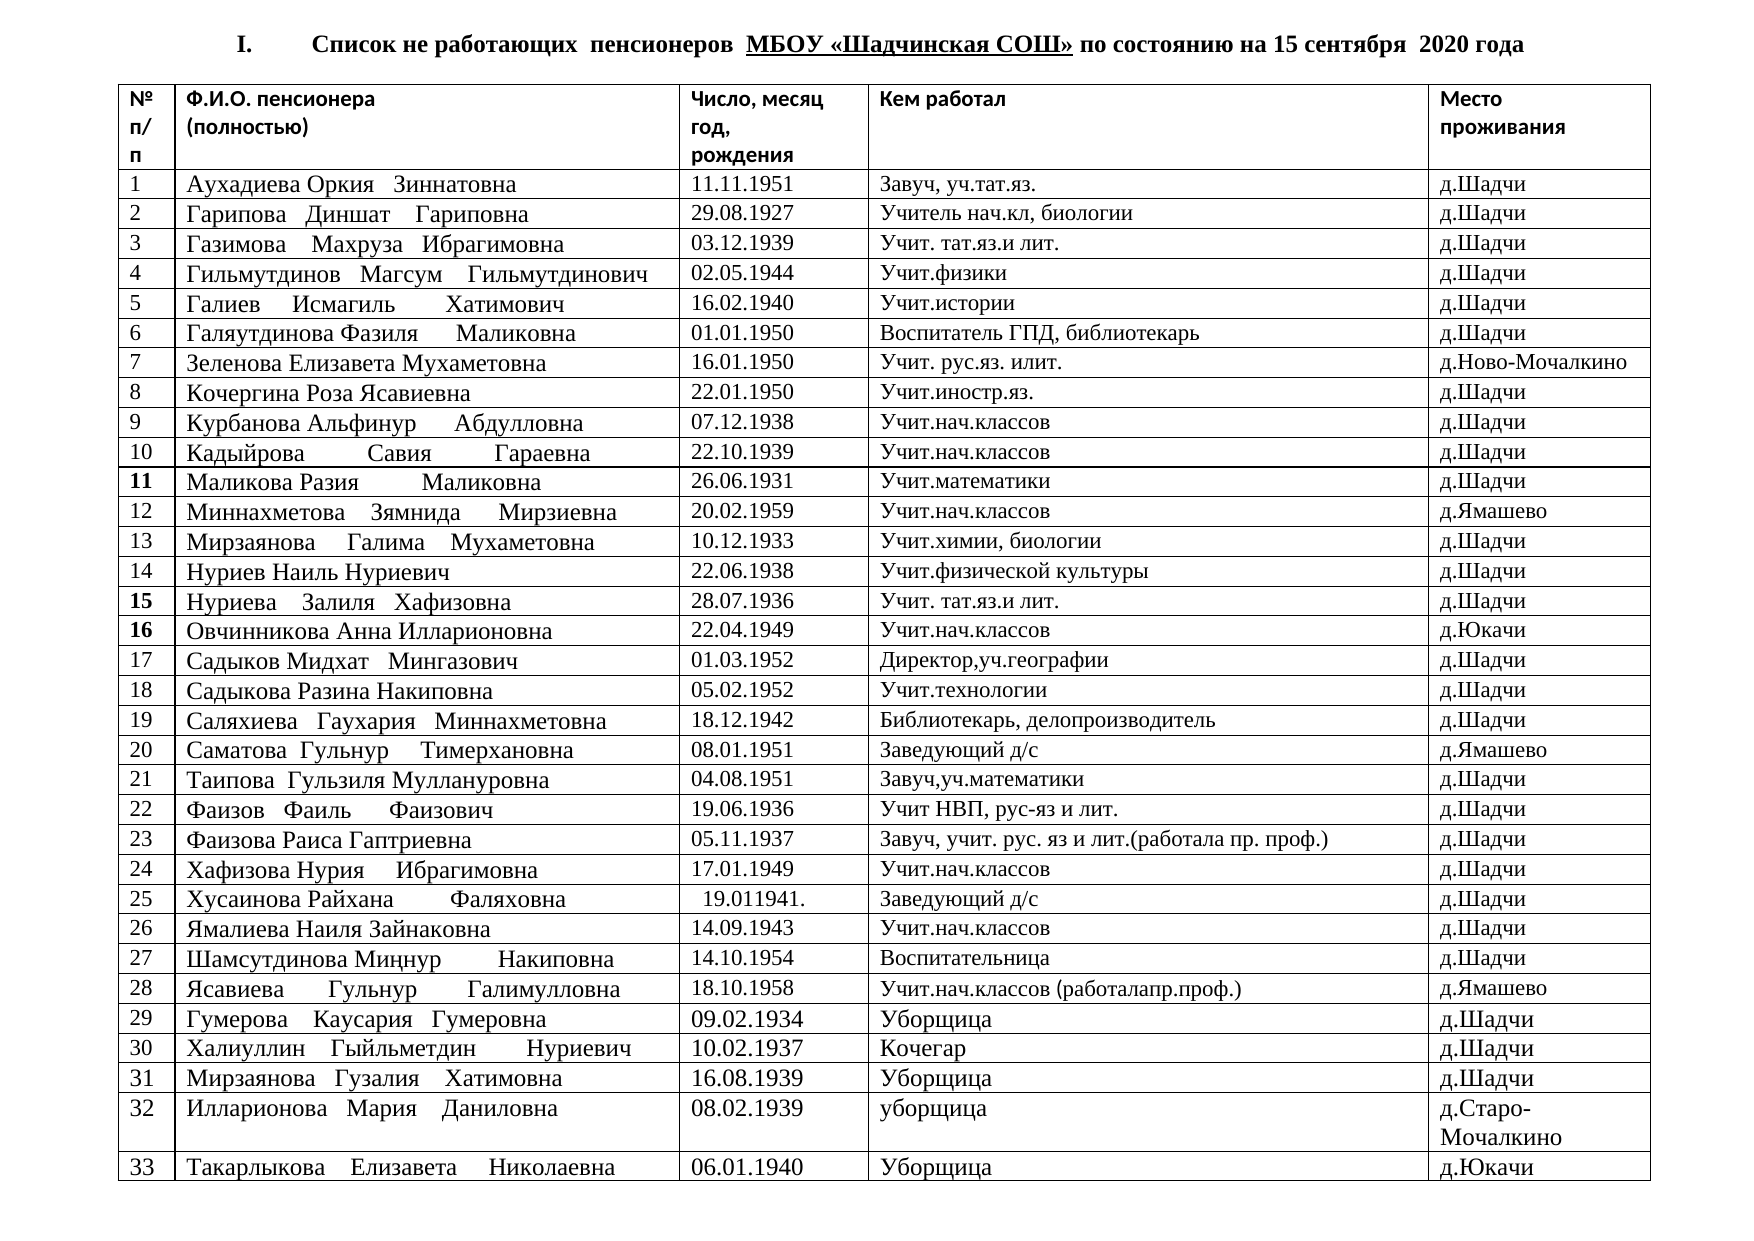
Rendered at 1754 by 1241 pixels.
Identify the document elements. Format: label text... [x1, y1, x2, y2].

table_cell уборщица [869, 1093, 1428, 1151]
table_cell 7 [119, 348, 174, 377]
table_cell 22.04.1949 [680, 616, 868, 645]
table_cell Завуч, учит. рус. яз и лит.(работала пр. проф.) [869, 825, 1428, 854]
table_cell Учит.истории [869, 289, 1428, 317]
list Список не работающих пенсионеров МБОУ «Шадчинская СОШ» по состоянию на 15 сентября 2020 года [236, 29, 1695, 58]
table_header Место проживания [1429, 85, 1650, 168]
table_cell Аухадиева Оркия Зиннатовна [176, 170, 679, 198]
table_cell Директор,уч.географии [869, 646, 1428, 675]
table_cell 31 [119, 1063, 174, 1092]
table_cell 26.06.1931 [680, 468, 868, 496]
table_cell Фаизова Раиса Гаптриевна [176, 825, 679, 854]
table_cell 22 [119, 795, 174, 824]
table_cell д.Шадчи [1429, 587, 1650, 615]
table_cell 3 [119, 229, 174, 258]
table_cell 14 [119, 557, 174, 586]
table_cell Мирзаянова Гузалия Хатимовна [176, 1063, 679, 1092]
table_cell 18.10.1958 [680, 974, 868, 1003]
table_cell д.Шадчи [1429, 795, 1650, 824]
table_cell Учит. тат.яз.и лит. [869, 229, 1428, 258]
table_cell 10 [119, 438, 174, 466]
table_cell 11 [119, 468, 174, 496]
table_cell Хусаинова Райхана Фаляховна [176, 885, 679, 913]
table_cell 20.02.1959 [680, 497, 868, 526]
table_cell 17 [119, 646, 174, 675]
table_cell Хафизова Нурия Ибрагимовна [176, 855, 679, 883]
table_cell 27 [119, 944, 174, 973]
table_cell Учит.математики [869, 468, 1428, 496]
table_cell д.Шадчи [1429, 408, 1650, 437]
table_cell 23 [119, 825, 174, 854]
table_cell 19.011941. [680, 885, 868, 913]
table_cell Саматова Гульнур Тимерхановна [176, 736, 679, 764]
table_cell Учит.нач.классов (работалапр.проф.) [869, 974, 1428, 1003]
table_cell Учит.технологии [869, 676, 1428, 705]
table_cell 08.01.1951 [680, 736, 868, 764]
table_cell д.Шадчи [1429, 1034, 1650, 1062]
table_cell 1 [119, 170, 174, 198]
table_cell 03.12.1939 [680, 229, 868, 258]
table_cell Учит.нач.классов [869, 616, 1428, 645]
table_cell д.Шадчи [1429, 676, 1650, 705]
table_cell 02.05.1944 [680, 259, 868, 288]
table_cell 05.02.1952 [680, 676, 868, 705]
table_cell Нуриева Залиля Хафизовна [176, 587, 679, 615]
table_cell Учит.нач.классов [869, 497, 1428, 526]
table_cell Ямалиева Наиля Зайнаковна [176, 914, 679, 943]
table_cell Уборщица [869, 1004, 1428, 1032]
table_cell 16.08.1939 [680, 1063, 868, 1092]
table_cell 16.01.1950 [680, 348, 868, 377]
table_cell Кадыйрова Савия Гараевна [176, 438, 679, 466]
table_cell Ясавиева Гульнур Галимулловна [176, 974, 679, 1003]
table_cell Уборщица [869, 1063, 1428, 1092]
table_cell 10.02.1937 [680, 1034, 868, 1062]
table_cell д.Шадчи [1429, 1063, 1650, 1092]
table_cell д.Шадчи [1429, 855, 1650, 883]
table_cell Учит. тат.яз.и лит. [869, 587, 1428, 615]
table_cell 26 [119, 914, 174, 943]
table_cell Учит.нач.классов [869, 438, 1428, 466]
table_cell 16.02.1940 [680, 289, 868, 317]
table_cell д.Ямашево [1429, 736, 1650, 764]
table_cell д.Юкачи [1429, 616, 1650, 645]
table_cell д.Шадчи [1429, 170, 1650, 198]
table_cell 22.01.1950 [680, 378, 868, 407]
table_cell 22.10.1939 [680, 438, 868, 466]
table_cell д.Шадчи [1429, 914, 1650, 943]
table_cell Библиотекарь, делопроизводитель [869, 706, 1428, 734]
table_cell д.Шадчи [1429, 1004, 1650, 1032]
table_cell Галяутдинова Фазиля Маликовна [176, 319, 679, 347]
table_cell Курбанова Альфинур Абдулловна [176, 408, 679, 437]
table_cell Учит.нач.классов [869, 855, 1428, 883]
table_cell д.Шадчи [1429, 199, 1650, 228]
table_cell 18.12.1942 [680, 706, 868, 734]
table_cell д.Шадчи [1429, 557, 1650, 586]
table_cell 2 [119, 199, 174, 228]
table_cell д.Шадчи [1429, 319, 1650, 347]
table_cell 11.11.1951 [680, 170, 868, 198]
table_cell 6 [119, 319, 174, 347]
table_cell Таипова Гульзиля Муллануровна [176, 765, 679, 794]
table_cell Гильмутдинов Магсум Гильмутдинович [176, 259, 679, 288]
table_cell 09.02.1934 [680, 1004, 868, 1032]
table_cell д.Шадчи [1429, 438, 1650, 466]
table_cell 19 [119, 706, 174, 734]
table_cell 30 [119, 1034, 174, 1062]
table_cell 5 [119, 289, 174, 317]
table_cell Гарипова Диншат Гариповна [176, 199, 679, 228]
table_cell Миннахметова Зямнида Мирзиевна [176, 497, 679, 526]
table_cell д.Ямашево [1429, 497, 1650, 526]
table_cell 19.06.1936 [680, 795, 868, 824]
table_cell Халиуллин Гыйльметдин Нуриевич [176, 1034, 679, 1062]
table_cell 4 [119, 259, 174, 288]
table_cell 05.11.1937 [680, 825, 868, 854]
table_cell 13 [119, 527, 174, 556]
table_cell д.Шадчи [1429, 229, 1650, 258]
table_cell 9 [119, 408, 174, 437]
table_cell Шамсутдинова Миңнур Накиповна [176, 944, 679, 973]
table_cell д.Ямашево [1429, 974, 1650, 1003]
table_cell 10.12.1933 [680, 527, 868, 556]
table_cell Кочегар [869, 1034, 1428, 1062]
table_cell Маликова Разия Маликовна [176, 468, 679, 496]
table_cell Нуриев Наиль Нуриевич [176, 557, 679, 586]
table_cell Учитель нач.кл, биологии [869, 199, 1428, 228]
table_cell 25 [119, 885, 174, 913]
table_cell Уборщица [869, 1152, 1428, 1180]
table_cell д.Шадчи [1429, 646, 1650, 675]
table_cell 28.07.1936 [680, 587, 868, 615]
table_cell д.Шадчи [1429, 527, 1650, 556]
table_header Число, месяц год, рождения [680, 85, 868, 168]
table_cell 20 [119, 736, 174, 764]
table_cell Саляхиева Гаухария Миннахметовна [176, 706, 679, 734]
table_cell Учит.химии, биологии [869, 527, 1428, 556]
table_cell Учит.нач.классов [869, 408, 1428, 437]
table_cell 17.01.1949 [680, 855, 868, 883]
table_cell д.Ново-Мочалкино [1429, 348, 1650, 377]
table_cell 21 [119, 765, 174, 794]
table_cell д.Шадчи [1429, 944, 1650, 973]
table_cell Учит.иностр.яз. [869, 378, 1428, 407]
table_cell Учит. рус.яз. илит. [869, 348, 1428, 377]
table_cell д.Шадчи [1429, 259, 1650, 288]
table_cell д.Старо-Мочалкино [1429, 1093, 1650, 1151]
table_cell Завуч, уч.тат.яз. [869, 170, 1428, 198]
table_cell Овчинникова Анна Илларионовна [176, 616, 679, 645]
table_cell 06.01.1940 [680, 1152, 868, 1180]
table_header Ф.И.О. пенсионера (полностью) [176, 85, 679, 168]
table_cell Такарлыкова Елизавета Николаевна [176, 1152, 679, 1180]
table_cell д.Шадчи [1429, 378, 1650, 407]
table_cell д.Шадчи [1429, 885, 1650, 913]
table_cell 22.06.1938 [680, 557, 868, 586]
table_cell Учит.физической культуры [869, 557, 1428, 586]
table_cell 29.08.1927 [680, 199, 868, 228]
table_cell 33 [119, 1152, 174, 1180]
table_cell д.Шадчи [1429, 706, 1650, 734]
table_cell 15 [119, 587, 174, 615]
table_cell 32 [119, 1093, 174, 1151]
table_cell д.Юкачи [1429, 1152, 1650, 1180]
table_cell 8 [119, 378, 174, 407]
table_cell Завуч,уч.математики [869, 765, 1428, 794]
table_cell 28 [119, 974, 174, 1003]
table_cell Галиев Исмагиль Хатимович [176, 289, 679, 317]
table_cell 01.01.1950 [680, 319, 868, 347]
table_cell 08.02.1939 [680, 1093, 868, 1151]
table_cell д.Шадчи [1429, 825, 1650, 854]
table_cell Воспитатель ГПД, библиотекарь [869, 319, 1428, 347]
table_cell 29 [119, 1004, 174, 1032]
table_cell Заведующий д/с [869, 885, 1428, 913]
table_cell 18 [119, 676, 174, 705]
table_cell 16 [119, 616, 174, 645]
table_cell Зеленова Елизавета Мухаметовна [176, 348, 679, 377]
table_cell 12 [119, 497, 174, 526]
table_cell Кочергина Роза Ясавиевна [176, 378, 679, 407]
table_cell Газимова Махруза Ибрагимовна [176, 229, 679, 258]
table_cell 14.09.1943 [680, 914, 868, 943]
table_header Кем работал [869, 85, 1428, 168]
table_cell Гумерова Каусария Гумеровна [176, 1004, 679, 1032]
table_cell 24 [119, 855, 174, 883]
table_cell д.Шадчи [1429, 289, 1650, 317]
table_cell д.Шадчи [1429, 468, 1650, 496]
table_cell Илларионова Мария Даниловна [176, 1093, 679, 1151]
table_cell д.Шадчи [1429, 765, 1650, 794]
table_cell Учит.физики [869, 259, 1428, 288]
table_header № п/п [119, 85, 174, 168]
table_cell Мирзаянова Галима Мухаметовна [176, 527, 679, 556]
table_cell 14.10.1954 [680, 944, 868, 973]
table_cell Заведующий д/с [869, 736, 1428, 764]
table_cell 01.03.1952 [680, 646, 868, 675]
table_cell Учит.нач.классов [869, 914, 1428, 943]
table_cell Фаизов Фаиль Фаизович [176, 795, 679, 824]
table_cell Садыков Мидхат Мингазович [176, 646, 679, 675]
table_cell Учит НВП, рус-яз и лит. [869, 795, 1428, 824]
table_cell Воспитательница [869, 944, 1428, 973]
table_cell Садыкова Разина Накиповна [176, 676, 679, 705]
table_cell 07.12.1938 [680, 408, 868, 437]
table_cell 04.08.1951 [680, 765, 868, 794]
